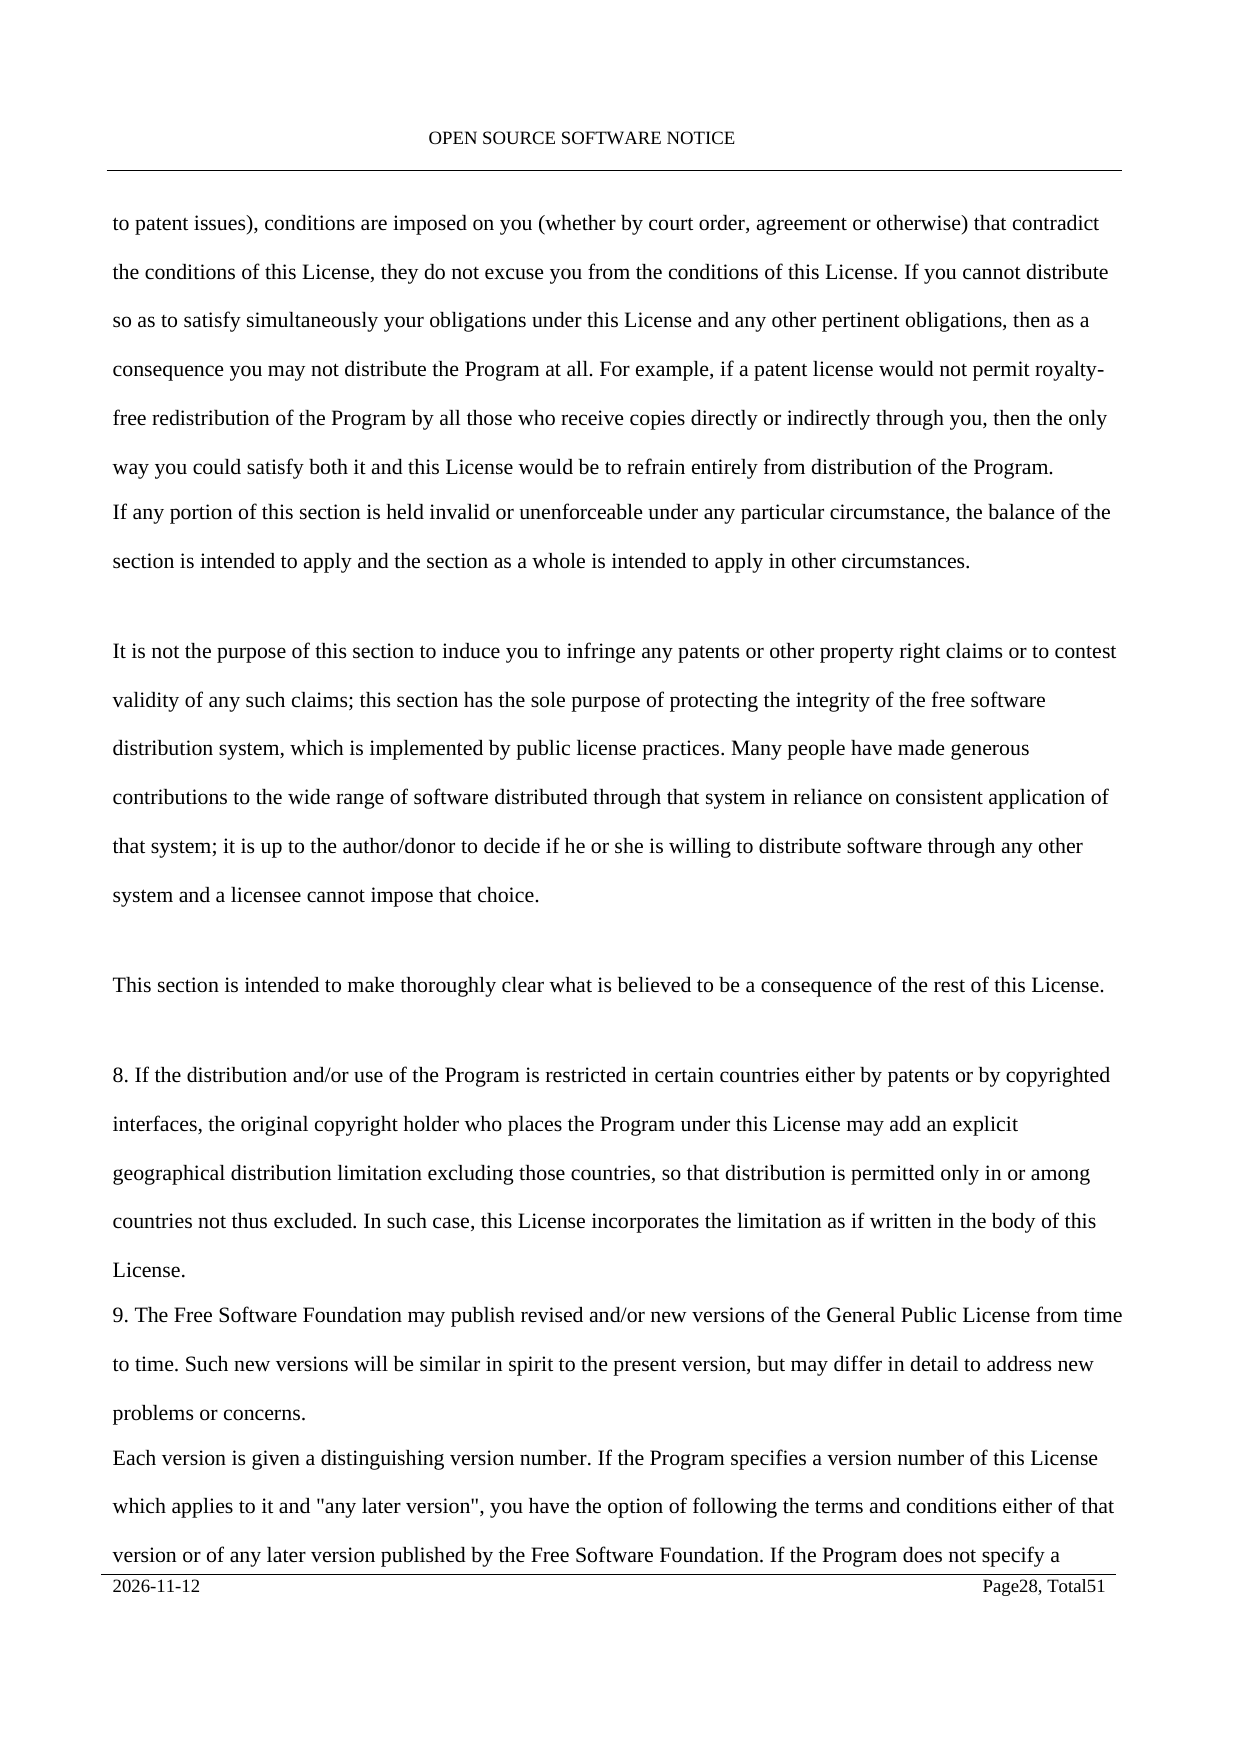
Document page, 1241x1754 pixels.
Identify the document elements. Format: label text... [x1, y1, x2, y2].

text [112, 1441, 1128, 1571]
text It is not the purpose of this section to induce you to infringe any patents or other property right claims or to contest validity of any such claims; this section has the sole purpose of protecting the integrity of the free software distribution system, which is implemented by public license practices. Many people have made generous contributions to the wide range of software distributed through that system in reliance on consistent application of that system; it is up to the author/donor to decide if he or she is willing to distribute software through any other system and a licensee cannot impose that choice. [112, 634, 1128, 910]
text 8. If the distribution and/or use of the Program is restricted in certain countries either by patents or by copyrighted interfaces, the original copyright holder who places the Program under this License may add an explicit geographical distribution limitation excluding those countries, so that distribution is permitted only in or among countries not thus excluded. In such case, this License incorporates the limitation as if written in the body of this License. [112, 1058, 1128, 1286]
text This section is intended to make thoroughly clear what is believed to be a consequence of the rest of this License. [112, 968, 1128, 1001]
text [112, 206, 1128, 483]
text If any portion of this section is held invalid or unenforceable under any particular circumstance, the balance of the section is intended to apply and the section as a whole is intended to apply in other circumstances. [112, 495, 1128, 576]
text 9. The Free Software Foundation may publish revised and/or new versions of the General Public License from time to time. Such new versions will be similar in spirit to the present version, but may differ in detail to address new problems or concerns. [112, 1298, 1128, 1428]
